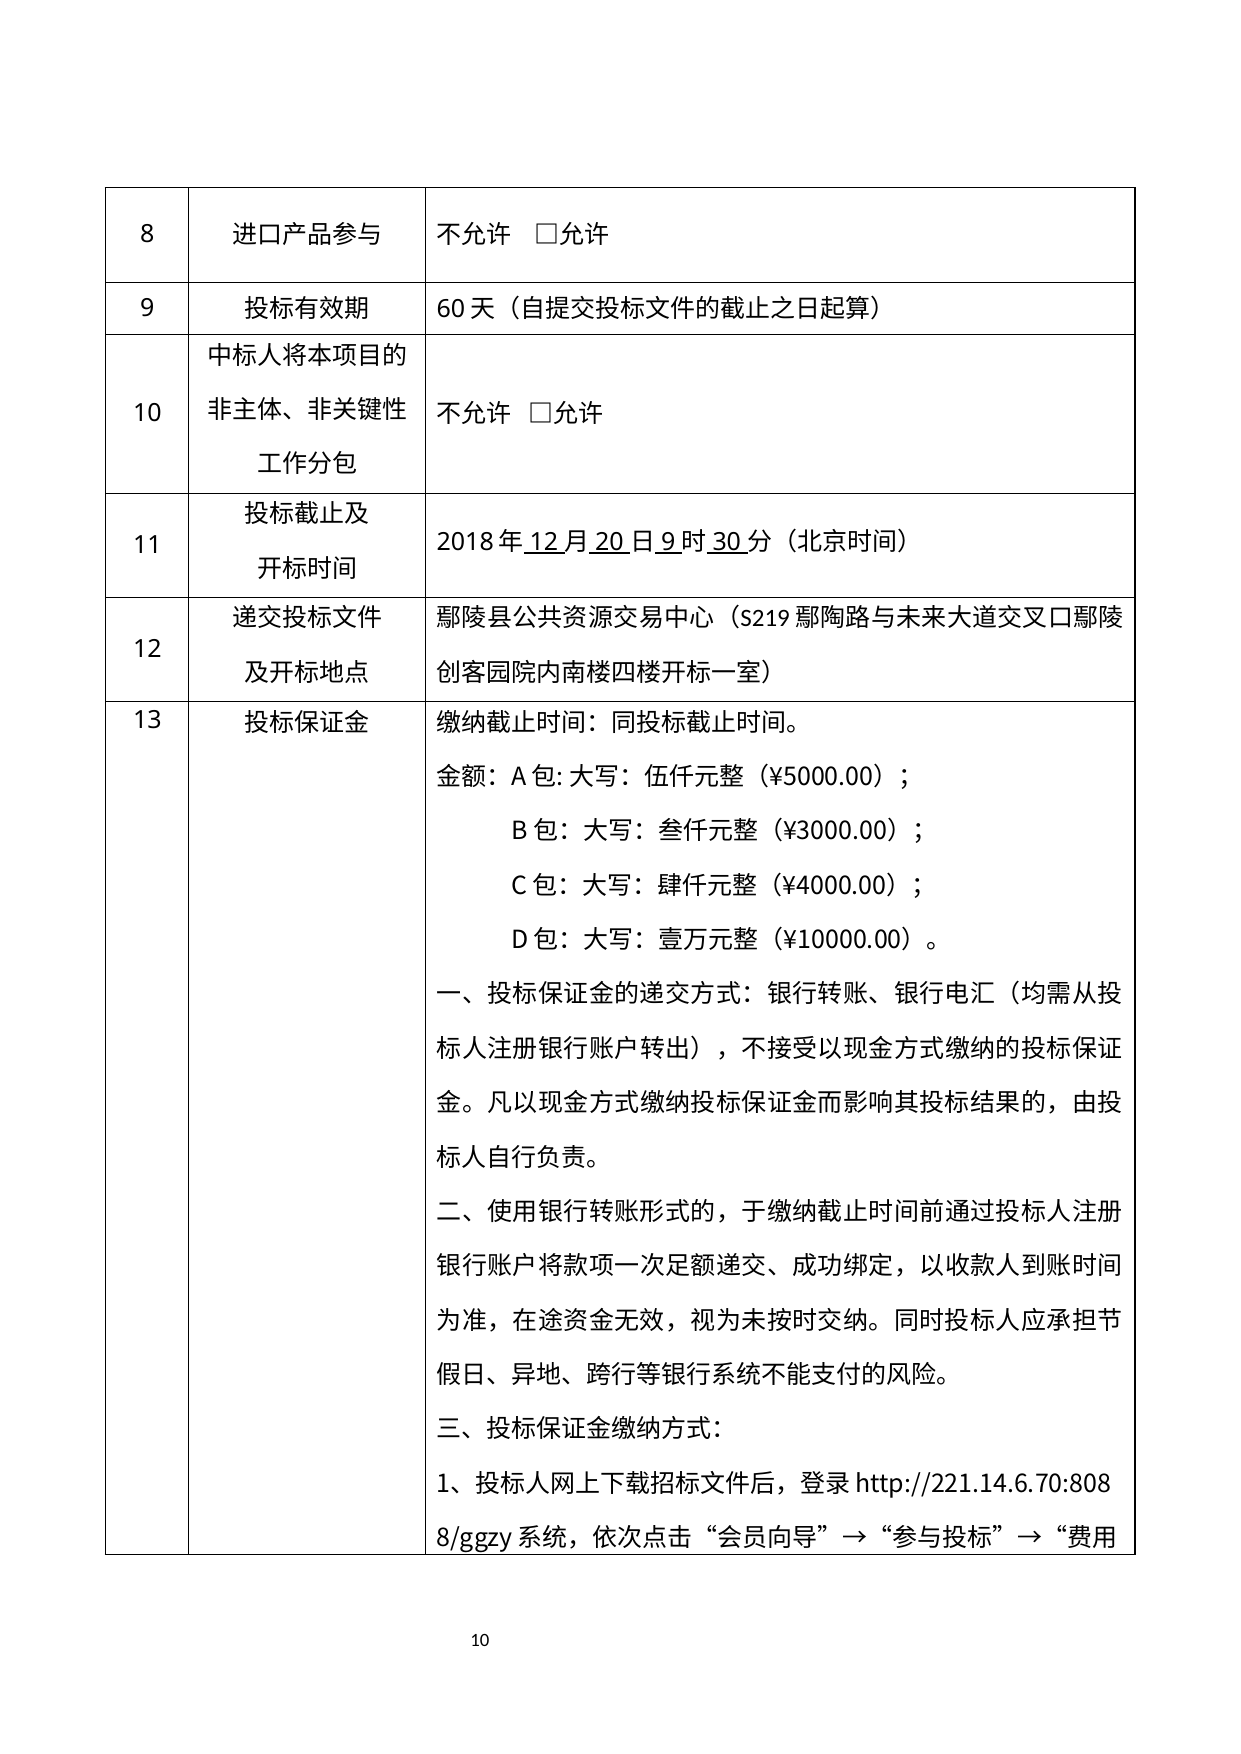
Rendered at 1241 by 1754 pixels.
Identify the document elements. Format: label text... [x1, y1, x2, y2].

table_cell 递交投标文件 及开标地点 [189, 598, 425, 701]
table_cell 不允许 □允许 [426, 188, 1134, 282]
table_cell 11 [106, 494, 188, 597]
table_cell 进口产品参与 [189, 188, 425, 282]
table_cell 投标有效期 [189, 283, 425, 334]
table_cell 8 [106, 188, 188, 282]
table_cell 10 [106, 335, 188, 493]
table_cell 2018年 12 月 20 日 9 时 30 分（北京时间） [426, 494, 1134, 597]
table_cell 60天（自提交投标文件的截止之日起算） [426, 283, 1134, 334]
table_cell 中标人将本项目的非主体、非关键性 工作分包 [189, 335, 425, 493]
table_cell 12 [106, 598, 188, 701]
table_cell 鄢陵县公共资源交易中心（S219鄢陶路与未来大道交叉口鄢陵创客园院内南楼四楼开标一室） [426, 598, 1134, 701]
table_cell 投标保证金 [189, 702, 425, 1554]
table_cell 投标截止及 开标时间 [189, 494, 425, 597]
table_cell 13 [106, 702, 188, 1554]
table_cell 不允许 □允许 [426, 335, 1134, 493]
table_cell 9 [106, 283, 188, 334]
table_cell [426, 702, 1134, 1554]
